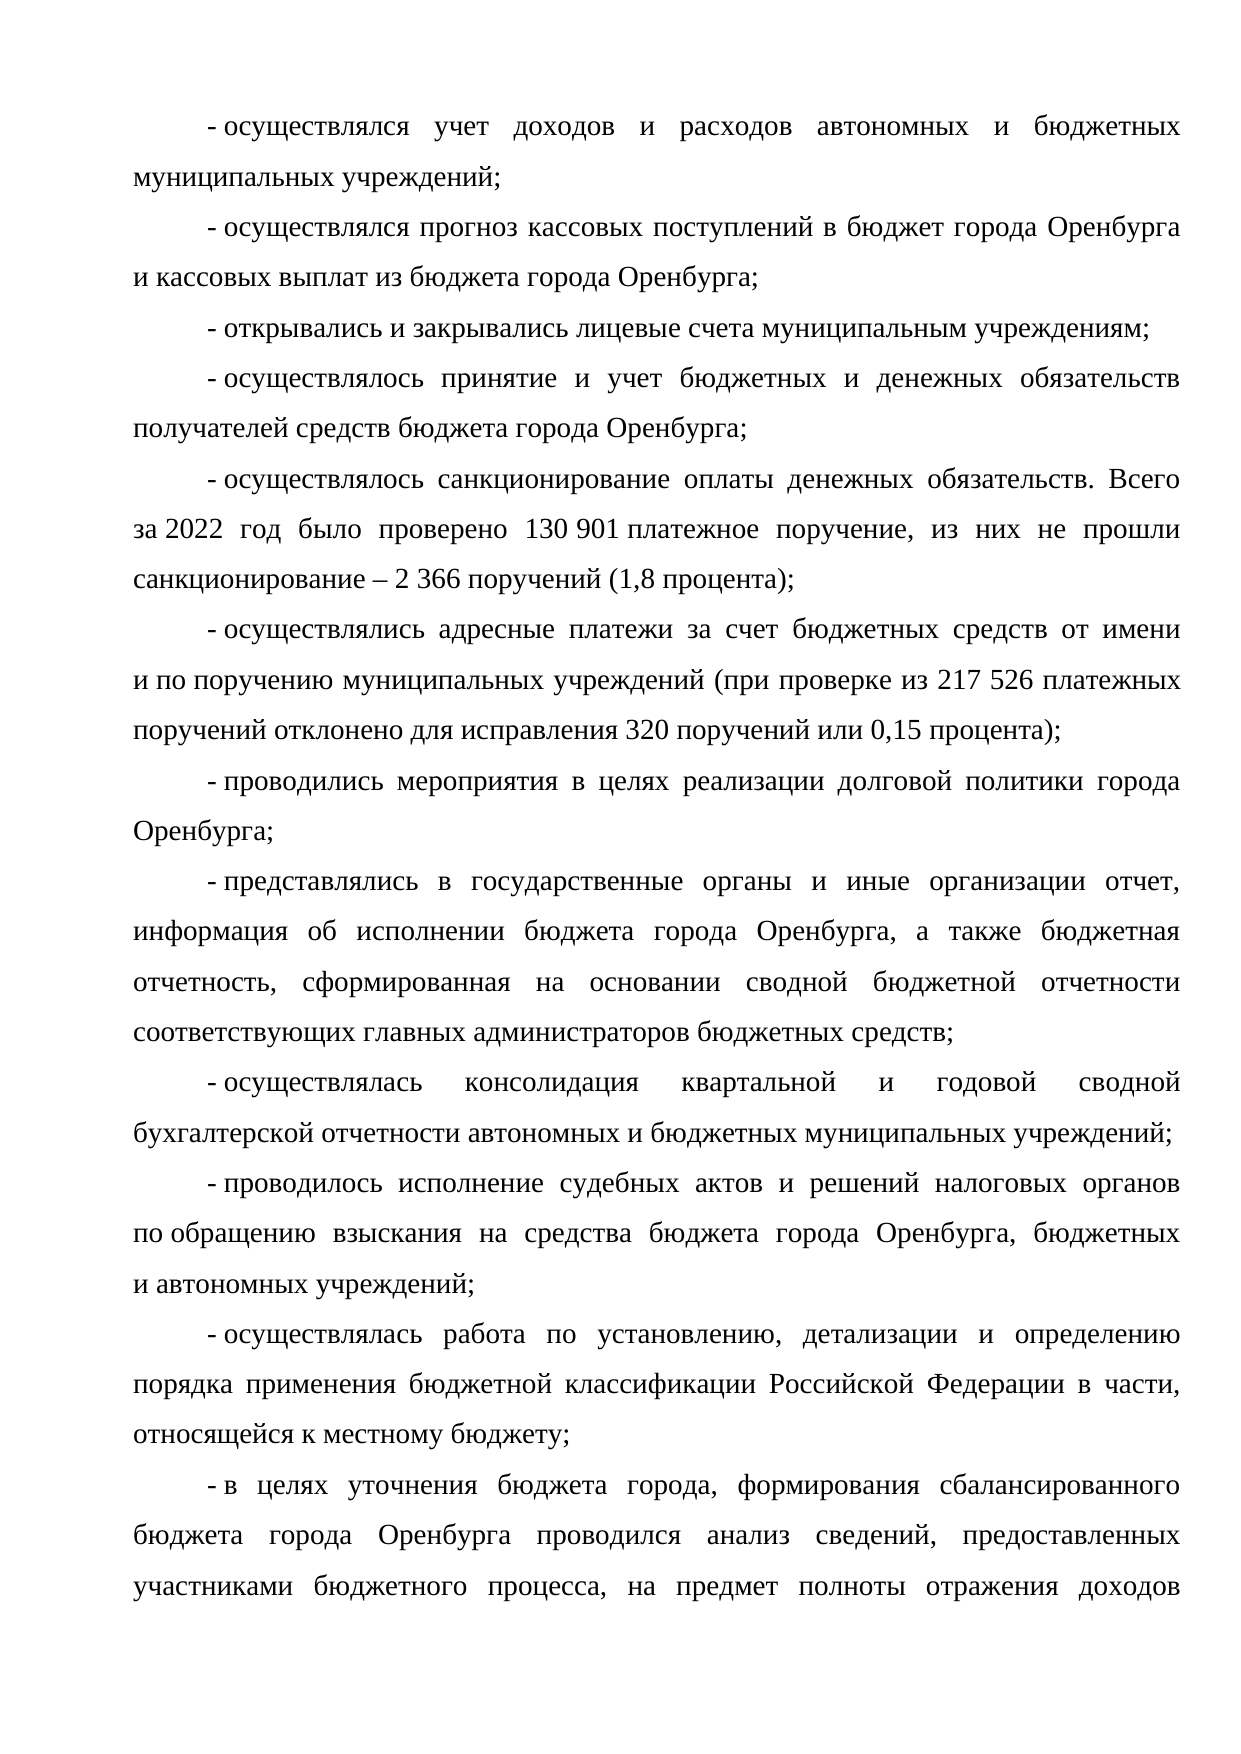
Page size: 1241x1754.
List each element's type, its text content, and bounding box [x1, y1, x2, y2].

text - осуществлялся прогноз кассовых поступлений в бюджет города Оренбурга и кассовых выплат из бюджета города Оренбурга; [133, 209, 1181, 293]
text - осуществлялась консолидация квартальной и годовой сводной бухгалтерской отчетности автономных и бюджетных муниципальных учреждений; [133, 1064, 1181, 1148]
text - осуществлялся учет доходов и расходов автономных и бюджетных муниципальных учреждений; [133, 108, 1181, 192]
text - проводились мероприятия в целях реализации долговой политики города Оренбурга; [133, 763, 1181, 846]
text - открывались и закрывались лицевые счета муниципальным учреждениям; [133, 310, 1181, 343]
text - осуществлялось санкционирование оплаты денежных обязательств. Всего за 2022 год было проверено 130 901 платежное поручение, из них не прошли санкционирование – 2 366 поручений (1,8 процента); [133, 461, 1181, 595]
text - осуществлялась работа по установлению, детализации и определению порядка применения бюджетной классификации Российской Федерации в части, относящейся к местному бюджету; [133, 1316, 1181, 1450]
text - проводилось исполнение судебных актов и решений налоговых органов по обращению взыскания на средства бюджета города Оренбурга, бюджетных и автономных учреждений; [133, 1165, 1181, 1299]
text - осуществлялись адресные платежи за счет бюджетных средств от имени и по поручению муниципальных учреждений (при проверке из 217 526 платежных поручений отклонено для исправления 320 поручений или 0,15 процента); [133, 612, 1181, 746]
text - осуществлялось принятие и учет бюджетных и денежных обязательств получателей средств бюджета города Оренбурга; [133, 360, 1181, 444]
text - представлялись в государственные органы и иные организации отчет, информация об исполнении бюджета города Оренбурга, а также бюджетная отчетность, сформированная на основании сводной бюджетной отчетности соответствующих главных администраторов бюджетных средств; [133, 863, 1181, 1048]
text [133, 1467, 1181, 1601]
